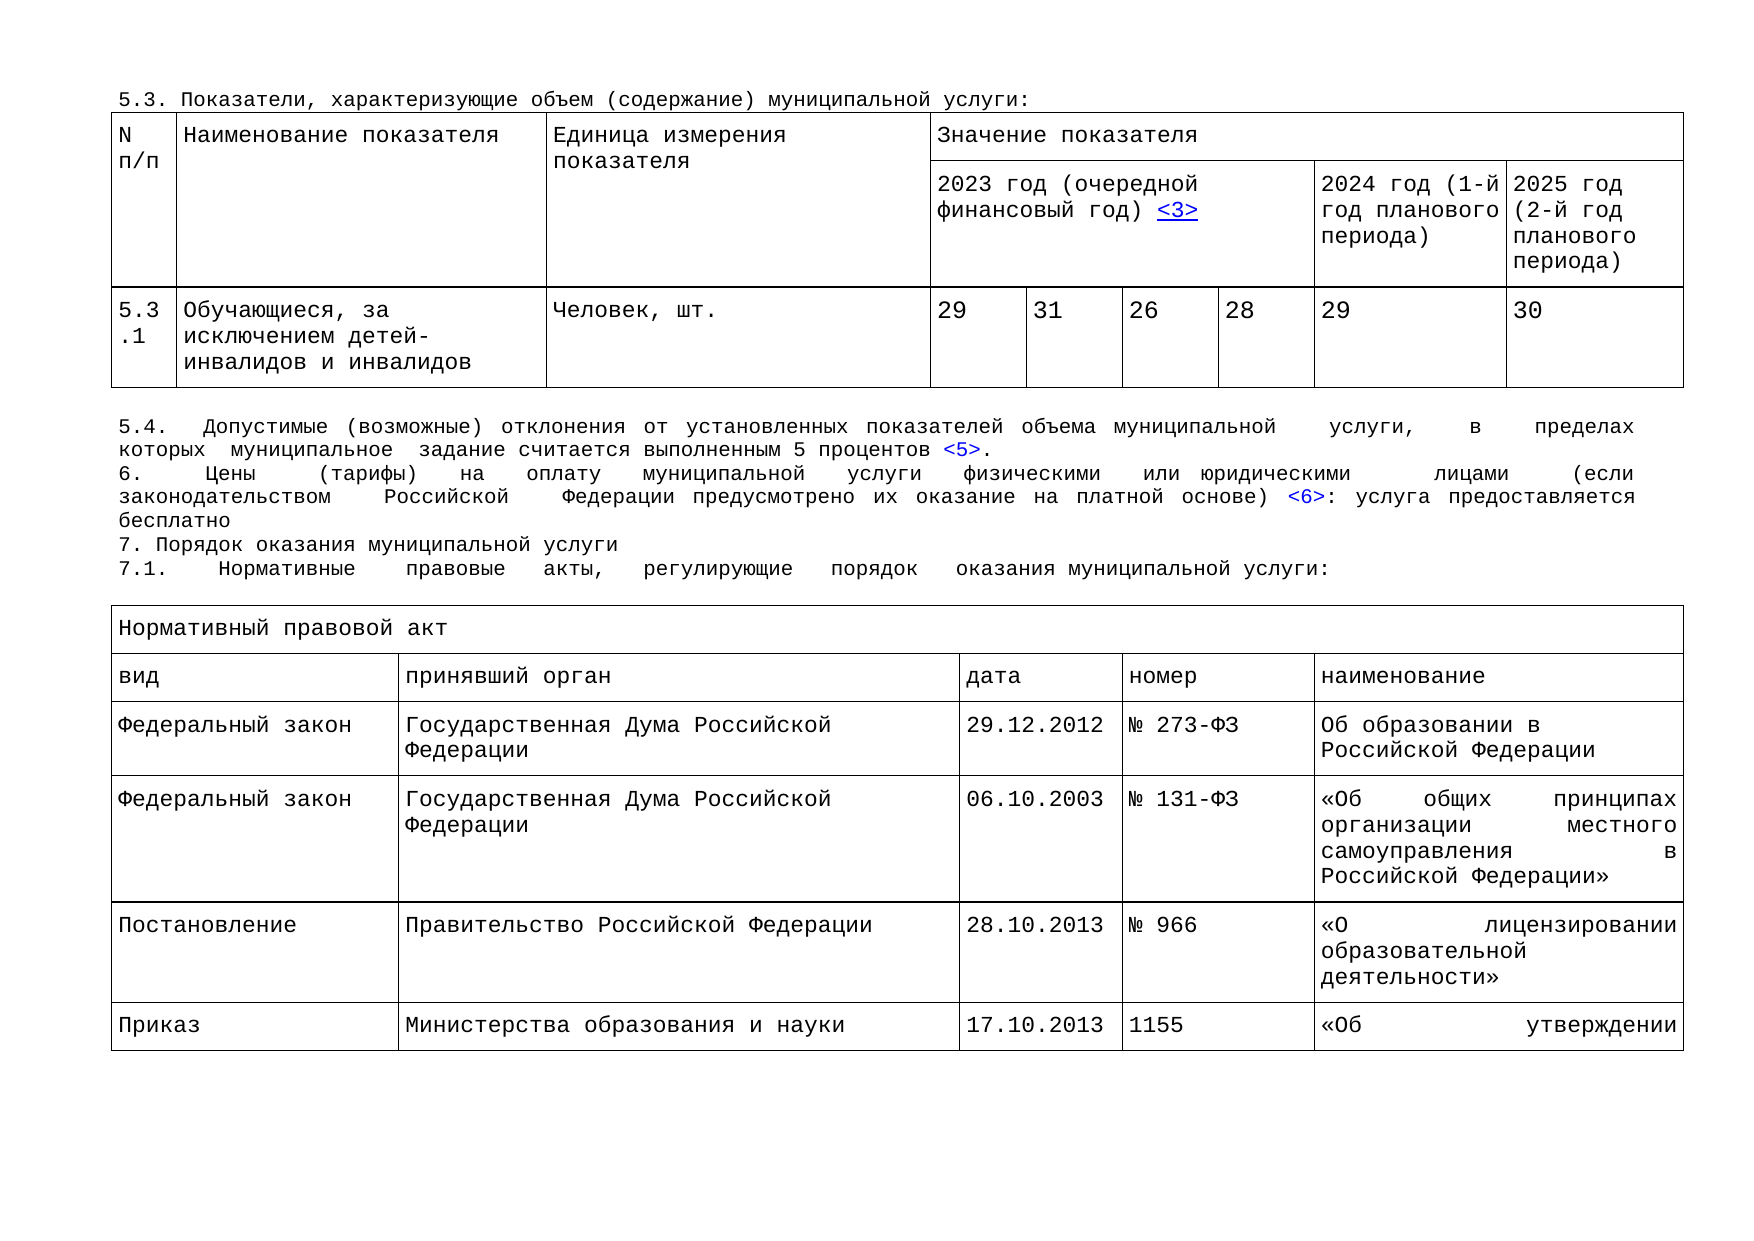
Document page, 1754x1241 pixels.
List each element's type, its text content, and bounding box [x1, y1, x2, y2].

table_cell Федеральный закон [112, 702, 398, 775]
table_cell Об образовании в Российской Федерации [1315, 702, 1683, 775]
table_cell 28.10.2013 [960, 903, 1122, 1002]
table_cell 30 [1507, 288, 1683, 387]
text 7.1. Нормативные правовые акты, регулирующие порядок оказания муниципальной услуги: [118, 557, 1636, 581]
table_cell 29 [931, 288, 1026, 387]
table_header N п/п [112, 113, 176, 286]
text 7. Порядок оказания муниципальной услуги [118, 534, 1636, 557]
table_cell 26 [1123, 288, 1218, 387]
table_cell 06.10.2003 [960, 776, 1122, 901]
table_cell 2024 год (1-й год планового периода) [1315, 161, 1506, 286]
table_cell Правительство Российской Федерации [399, 903, 959, 1002]
table_cell 17.10.2013 [960, 1003, 1122, 1050]
table_cell 28 [1219, 288, 1314, 387]
table_header Значение показателя [931, 113, 1683, 160]
table_cell Постановление [112, 903, 398, 1002]
table_cell Федеральный закон [112, 776, 398, 901]
table_cell наименование [1315, 654, 1683, 701]
table_cell Государственная Дума Российской Федерации [399, 702, 959, 775]
table_cell Обучающиеся, за исключением детей-инвалидов и инвалидов [177, 288, 546, 387]
table_cell принявший орган [399, 654, 959, 701]
text 6. Цены (тарифы) на оплату муниципальной услуги физическими или юридическими лицами (если законодательством Российской Федерации предусмотрено их оказание на платной основе) <6>: услуга предоставляется бесплатно [118, 463, 1636, 534]
table_cell 2023 год (очередной финансовый год) <3> [931, 161, 1314, 286]
text 5.3. Показатели, характеризующие объем (содержание) муниципальной услуги: [118, 88, 1636, 112]
table_header Нормативный правовой акт [112, 606, 1683, 653]
table_cell «О лицензировании образовательной деятельности» [1315, 903, 1683, 1002]
table_cell 29 [1315, 288, 1506, 387]
table_cell № 273-ФЗ [1123, 702, 1314, 775]
table_cell Государственная Дума Российской Федерации [399, 776, 959, 901]
table_cell вид [112, 654, 398, 701]
table_cell Приказ [112, 1003, 398, 1050]
table_cell номер [1123, 654, 1314, 701]
table_cell 2025 год (2-й год планового периода) [1507, 161, 1683, 286]
table_cell дата [960, 654, 1122, 701]
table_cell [399, 1003, 959, 1050]
table_cell 5.3.1 [112, 288, 176, 387]
text 5.4. Допустимые (возможные) отклонения от установленных показателей объема муниципальной услуги, в пределах которых муниципальное задание считается выполненным 5 процентов <5>. [118, 416, 1636, 463]
table_cell № 131-ФЗ [1123, 776, 1314, 901]
table_cell «Об общих принципах организации местного самоуправления в Российской Федерации» [1315, 776, 1683, 901]
table_cell № 966 [1123, 903, 1314, 1002]
table_cell 31 [1027, 288, 1122, 387]
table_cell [1315, 1003, 1683, 1050]
table_cell Человек, шт. [547, 288, 930, 387]
table_cell 29.12.2012 [960, 702, 1122, 775]
table_header Единица измерения показателя [547, 113, 930, 286]
table_cell 1155 [1123, 1003, 1314, 1050]
table_header Наименование показателя [177, 113, 546, 286]
